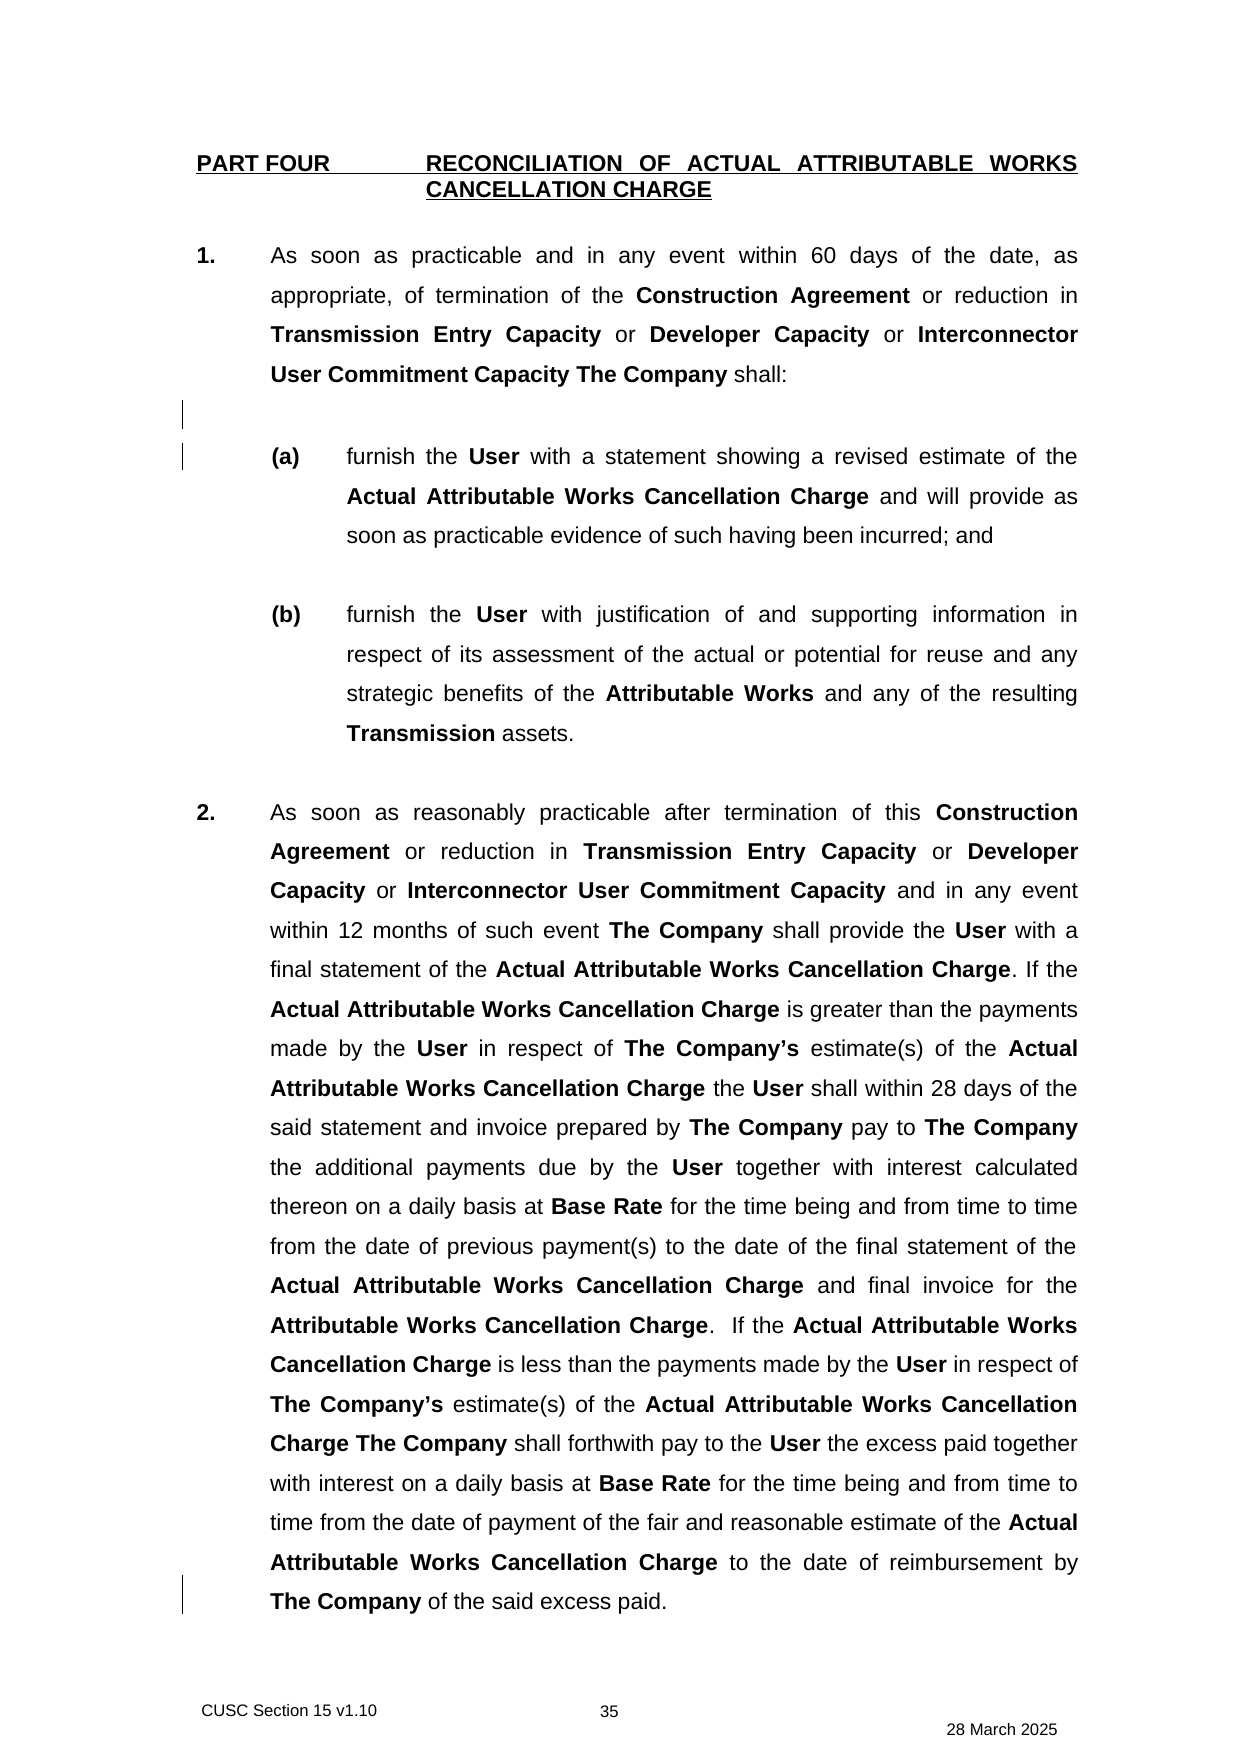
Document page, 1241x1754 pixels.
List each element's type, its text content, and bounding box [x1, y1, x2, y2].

text PART FOUR RECONCILIATION OF ACTUAL ATTRIBUTABLE WORKS CANCELLATION CHARGE [196, 174, 1078, 203]
text (a) furnish the User with a statement showing a revised estimate of the Actual Attributable Works Cancellation Charge and will provide as soon as practicable evidence of such having been incurred; and [271, 443, 1078, 548]
text (b) furnish the User with justification of and supporting information in respect of its assessment of the actual or potential for reuse and any strategic benefits of the Attributable Works and any of the resulting Transmission assets. [271, 601, 1078, 746]
text 1. As soon as practicable and in any event within 60 days of the date, as appropriate, of termination of the Construction Agreement or reduction in Transmission Entry Capacity or Developer Capacity or Interconnector User Commitment Capacity The Company shall: [196, 242, 1078, 387]
text 2. As soon as reasonably practicable after termination of this Construction Agreement or reduction in Transmission Entry Capacity or Developer Capacity or Interconnector User Commitment Capacity and in any event within 12 months of such event The Company shall provide the User with a final statement of the Actual Attributable Works Cancellation Charge. If the Actual Attributable Works Cancellation Charge is greater than the payments made by the User in respect of The Company’s estimate(s) of the Actual Attributable Works Cancellation Charge the User shall within 28 days of the said statement and invoice prepared by The Company pay to The Company the additional payments due by the User together with interest calculated thereon on a daily basis at Base Rate for the time being and from time to time from the date of previous payment(s) to the date of the final statement of the Actual Attributable Works Cancellation Charge and final invoice for the Attributable Works Cancellation Charge. If the Actual Attributable Works Cancellation Charge is less than the payments made by the User in respect of The Company’s estimate(s) of the Actual Attributable Works Cancellation Charge The Company shall forthwith pay to the User the excess paid together with interest on a daily basis at Base Rate for the time being and from time to time from the date of payment of the fair and reasonable estimate of the Actual Attributable Works Cancellation Charge to the date of reimbursement by The Company of the said excess paid. [196, 798, 1078, 1614]
text PART FOUR RECONCILIATION OF ACTUAL ATTRIBUTABLE WORKS CANCELLATION CHARGE [196, 150, 1078, 173]
